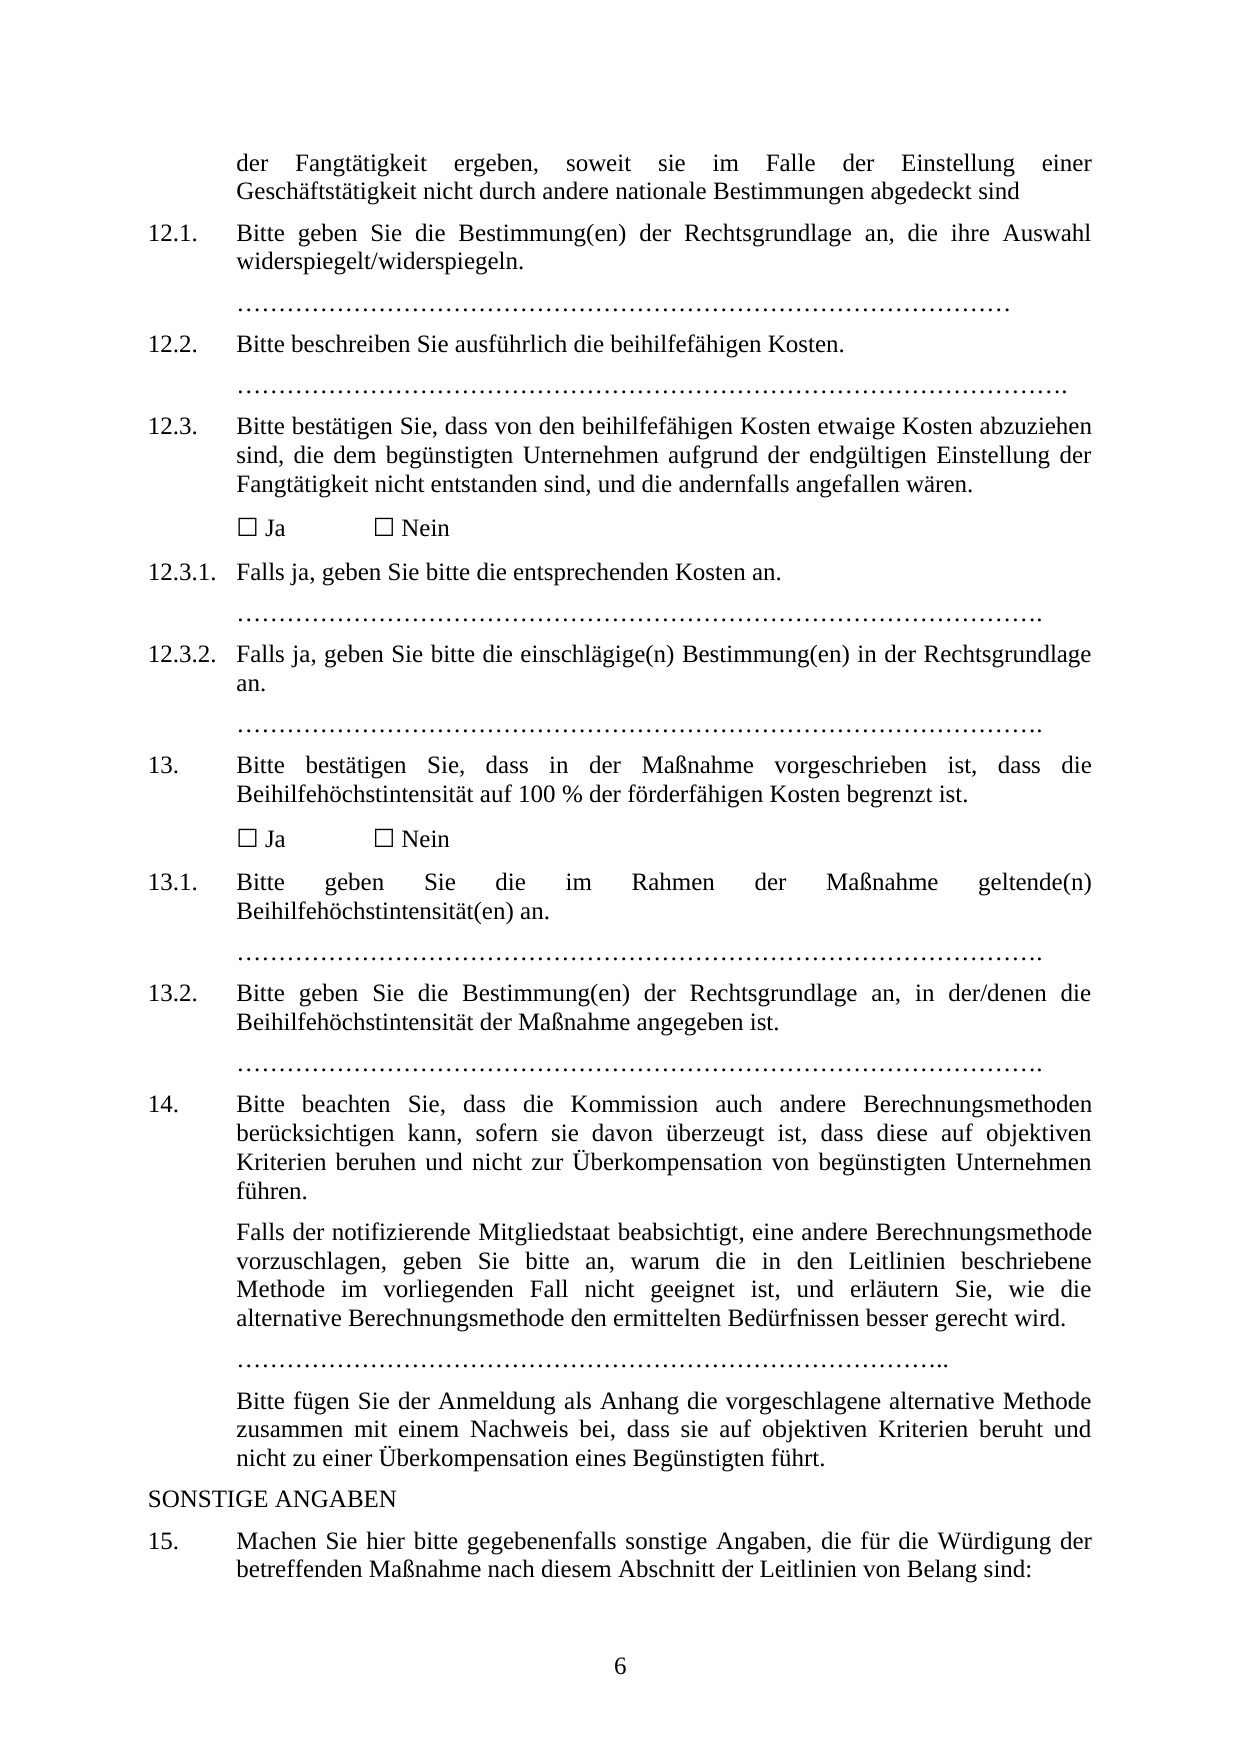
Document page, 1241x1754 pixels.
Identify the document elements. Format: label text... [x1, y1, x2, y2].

text 12.1. Bitte geben Sie die Bestimmung(en) der Rechtsgrundlage an, die ihre Auswahl widerspiegelt/widerspiegeln. [148, 218, 1093, 275]
text 12.3. Bitte bestätigen Sie, dass von den beihilfefähigen Kosten etwaige Kosten abzuziehen sind, die dem begünstigten Unternehmen aufgrund der endgültigen Einstellung der Fangtätigkeit nicht entstanden sind, und die andernfalls angefallen wären. [148, 411, 1093, 498]
text 12.3.1. Falls ja, geben Sie bitte die entsprechenden Kosten an. [148, 557, 1093, 585]
text ……………………………………………………………………………………. [236, 709, 1093, 738]
text ………………………………………………………………………………………. [236, 370, 1093, 399]
text ……………………………………………………………………………………. [236, 1048, 1093, 1077]
text ……………………………………………………………………………………. [236, 598, 1093, 627]
subtitle SONSTIGE ANGABEN [148, 1484, 1093, 1513]
text 12.3.2. Falls ja, geben Sie bitte die einschlägige(n) Bestimmung(en) in der Rechtsgrundlage an. [148, 639, 1093, 697]
text 13.1. Bitte geben Sie die im Rahmen der Maßnahme geltende(n) Beihilfehöchstintensität(en) an. [148, 867, 1093, 924]
text 15. Machen Sie hier bitte gegebenenfalls sonstige Angaben, die für die Würdigung der betreffenden Maßnahme nach diesem Abschnitt der Leitlinien von Belang sind: [148, 1526, 1093, 1583]
text 13.2. Bitte geben Sie die Bestimmung(en) der Rechtsgrundlage an, in der/denen die Beihilfehöchstintensität der Maßnahme angegeben ist. [148, 978, 1093, 1036]
text Falls der notifizierende Mitgliedstaat beabsichtigt, eine andere Berechnungsmethode vorzuschlagen, geben Sie bitte an, warum die in den Leitlinien beschriebene Methode im vorliegenden Fall nicht geeignet ist, und erläutern Sie, wie die alternative Berechnungsmethode den ermittelten Bedürfnissen besser gerecht wird. [236, 1217, 1093, 1332]
text ………………………………………………………………………………… [236, 288, 1093, 316]
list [148, 148, 1093, 205]
text Ja Nein [236, 510, 1093, 544]
text Bitte fügen Sie der Anmeldung als Anhang die vorgeschlagene alternative Methode zusammen mit einem Nachweis bei, dass sie auf objektiven Kriterien beruht und nicht zu einer Überkompensation eines Begünstigten führt. [236, 1386, 1093, 1472]
text 14. Bitte beachten Sie, dass die Kommission auch andere Berechnungsmethoden berücksichtigen kann, sofern sie davon überzeugt ist, dass diese auf objektiven Kriterien beruhen und nicht zur Überkompensation von begünstigten Unternehmen führen. [148, 1089, 1093, 1204]
text Ja Nein [236, 820, 1093, 854]
text ………………………………………………………………………….. [236, 1344, 1093, 1373]
text ……………………………………………………………………………………. [236, 937, 1093, 966]
text 12.2. Bitte beschreiben Sie ausführlich die beihilfefähigen Kosten. [148, 329, 1093, 358]
text 13. Bitte bestätigen Sie, dass in der Maßnahme vorgeschrieben ist, dass die Beihilfehöchstintensität auf 100 % der förderfähigen Kosten begrenzt ist. [148, 750, 1093, 808]
